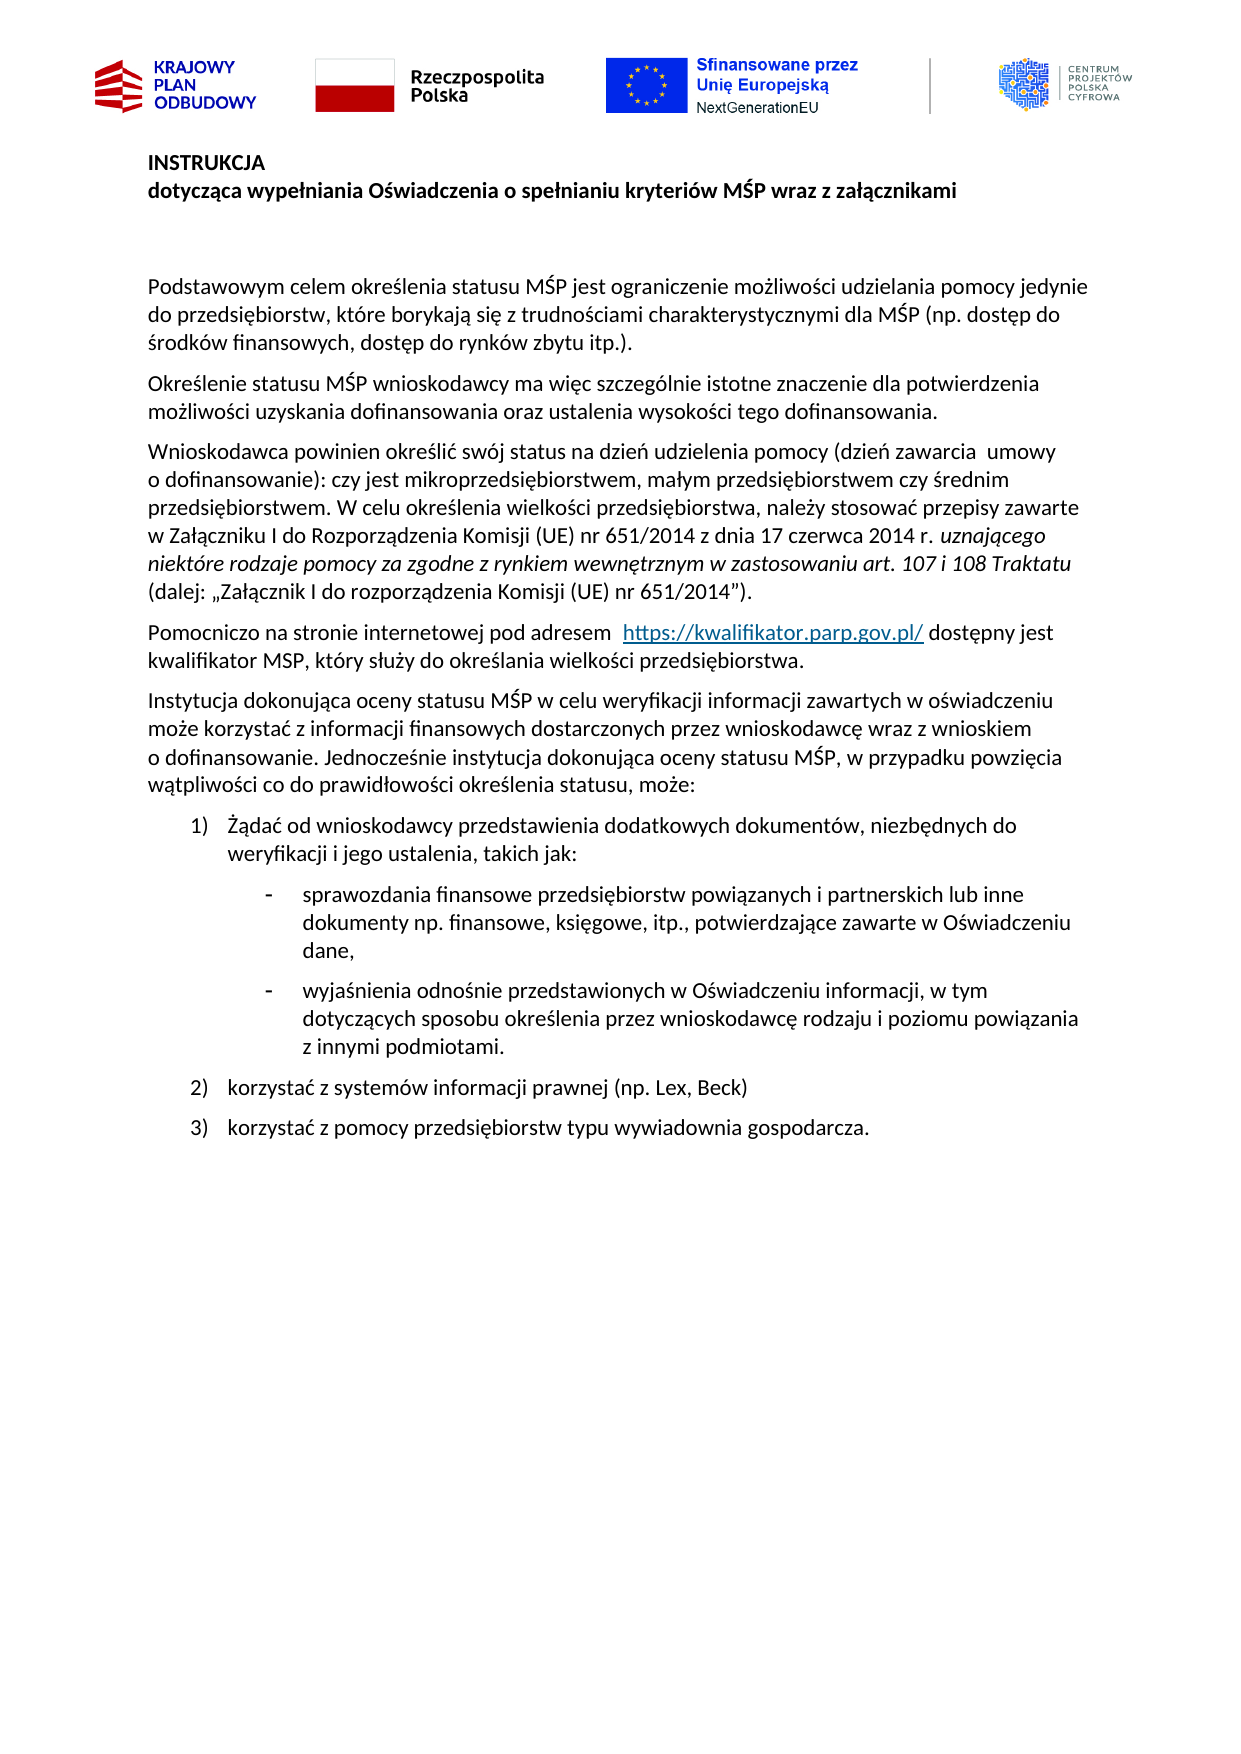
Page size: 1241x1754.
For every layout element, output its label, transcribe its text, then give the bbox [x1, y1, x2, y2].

text Podstawowym celem określenia statusu MŚP jest ograniczenie możliwości udzielania pomocy jedynie do przedsiębiorstw, które borykają się z trudnościami charakterystycznymi dla MŚP (np. dostęp do środków finansowych, dostęp do rynków zbytu itp.). [148, 272, 1092, 356]
text Wnioskodawca powinien określić swój status na dzień udzielenia pomocy (dzień zawarcia umowy o dofinansowanie): czy jest mikroprzedsiębiorstwem, małym przedsiębiorstwem czy średnim przedsiębiorstwem. W celu określenia wielkości przedsiębiorstwa, należy stosować przepisy zawarte w Załączniku I do Rozporządzenia Komisji (UE) nr 651/2014 z dnia 17 czerwca 2014 r. uznającego niektóre rodzaje pomocy za zgodne z rynkiem wewnętrznym w zastosowaniu art. 107 i 108 Traktatu (dalej: „Załącznik I do rozporządzenia Komisji (UE) nr 651/2014”). [148, 437, 1092, 606]
text Pomocniczo na stronie internetowej pod adresem https://kwalifikator.parp.gov.pl/ dostępny jest kwalifikator MSP, który służy do określania wielkości przedsiębiorstwa. [148, 618, 1092, 674]
picture [76, 35, 1188, 134]
list Żądać od wnioskodawcy przedstawienia dodatkowych dokumentów, niezbędnych do weryfikacji i jego ustalenia, takich jak: [190, 811, 1092, 867]
text dotycząca wypełniania Oświadczenia o spełnianiu kryteriów MŚP wraz z załącznikami [148, 176, 1092, 204]
list wyjaśnienia odnośnie przedstawionych w Oświadczeniu informacji, w tym dotyczących sposobu określenia przez wnioskodawcę rodzaju i poziomu powiązania z innymi podmiotami. [265, 976, 1092, 1060]
list korzystać z pomocy przedsiębiorstw typu wywiadownia gospodarcza. [190, 1113, 1092, 1141]
list sprawozdania finansowe przedsiębiorstw powiązanych i partnerskich lub inne dokumenty np. finansowe, księgowe, itp., potwierdzające zawarte w Oświadczeniu dane, [265, 880, 1092, 964]
text Określenie statusu MŚP wnioskodawcy ma więc szczególnie istotne znaczenie dla potwierdzenia możliwości uzyskania dofinansowania oraz ustalenia wysokości tego dofinansowania. [148, 369, 1092, 425]
text Instytucja dokonująca oceny statusu MŚP w celu weryfikacji informacji zawartych w oświadczeniu może korzystać z informacji finansowych dostarczonych przez wnioskodawcę wraz z wnioskiem o dofinansowanie. Jednocześnie instytucja dokonująca oceny statusu MŚP, w przypadku powzięcia wątpliwości co do prawidłowości określenia statusu, może: [148, 687, 1092, 799]
text INSTRUKCJA [148, 148, 1092, 176]
list korzystać z systemów informacji prawnej (np. Lex, Beck) [190, 1073, 1092, 1101]
